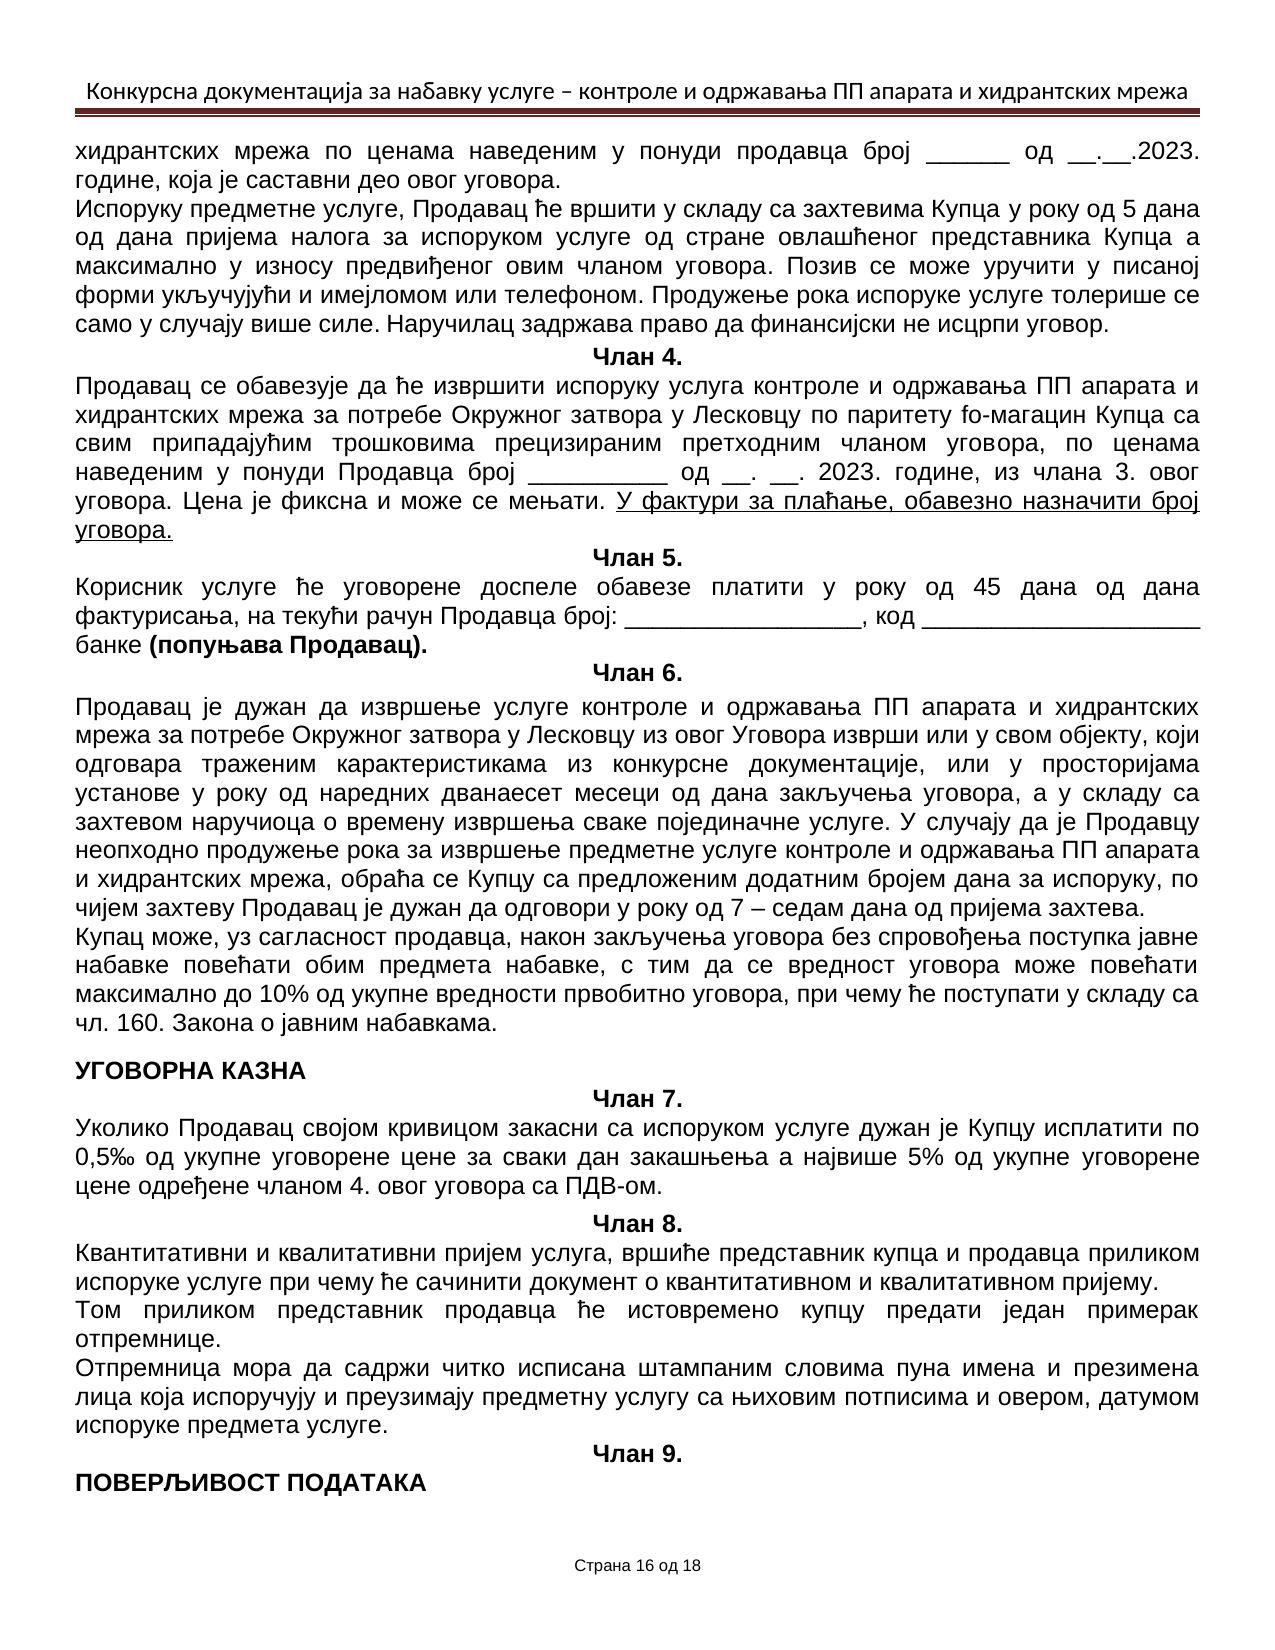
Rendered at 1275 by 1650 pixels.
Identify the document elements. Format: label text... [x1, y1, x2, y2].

text Члан 4. [75, 342, 1200, 371]
text Члан 8. [75, 1209, 1200, 1238]
text Испоруку предметне услуге, Продавац ће вршити у складу са захтевима Купца у року од 5 дана од дана пријема налога за испоруком услуге од стране овлашћеног представника Купца а максимално у износу предвиђеног овим чланом уговора. Позив се може уручити у писаној форми укључујући и имејломом или телефоном. Продужење рока испоруке услуге толерише се само у случају више силе. Наручилац задржава право да финансијски не исцрпи уговор. [75, 194, 1200, 337]
text Продавац је дужан да извршење услуге контроле и одржавања ПП апарата и хидрантских мрежа за потребе Окружног затвора у Лесковцу из овог Уговора изврши или у свом објекту, који одговара траженим карактеристикама из конкурсне документације, или у просторијама установе у року од наредних дванаесет месеци од дана закључења уговора, а у складу са захтевом наручиоца о времену извршења сваке појединачне услуге. У случају да је Продавцу неопходно продужење рока за извршење предметнe услугe контроле и одржавања ПП апарата и хидрантских мрежа, обраћа се Купцу са предложеним додатним бројем дана за испоруку, по чијем захтеву Продавац је дужан да одговори у року од 7 – седам дана од пријема захтева. [75, 691, 1200, 921]
text Члан 7. [75, 1084, 1200, 1113]
text Члан 6. [75, 658, 1200, 687]
text Члан 5. [75, 543, 1200, 572]
text Члан 9. [75, 1439, 1200, 1468]
text Уколико Продавац својом кривицом закасни са испоруком услуге дужан је Купцу исплатити по 0,5‰ од укупне уговорене цене за сваки дан закашњења а највише 5% од укупне уговорене цене одређене чланом 4. овог уговора са ПДВ-ом. [75, 1113, 1200, 1199]
text Отпремница мора да садржи читко исписана штампаним словима пуна имена и презимена лица која испоручују и преузимају предметну услугу са њиховим потписима и овером, датумом испоруке предмета услуге. [75, 1353, 1200, 1439]
text ПОВЕРЉИВОСТ ПОДАТАКА [75, 1468, 1200, 1497]
text Том приликом представник продавца ће истовремено купцу предати један примерак отпремнице. [75, 1295, 1200, 1353]
text Продавац се обавезује да ће извршити испоруку услуга контроле и одржавања ПП апарата и хидрантских мрежа за потребе Окружног затвора у Лесковцу по паритету fo-магацин Купца са свим припадајућим трошковима прецизираним претходним чланом уговора, по ценама наведеним у понуди Продавца број __________ од __. __. 2023. године, из члана 3. овог уговора. Цена је фиксна и може се мењати. У фактури за плаћање, обавезно назначити број уговора. [75, 371, 1200, 543]
text УГОВОРНА КАЗНА [75, 1056, 1200, 1084]
text Квантитативни и квалитативни пријем услуга, вршиће представник купца и продавца приликом испоруке услуге при чему ће сачинити документ о квантитативном и квалитативном пријему. [75, 1238, 1200, 1295]
text Корисник услуге ће уговорене доспеле обавезе платити у року од 45 дана од дана фактурисања, на текући рачун Продавца број: _________________, код ____________________ банке (попуњава Продавац). [75, 572, 1200, 658]
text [75, 136, 1200, 194]
text Купац може, уз сагласност продавца, након закључења уговора без спровођења поступка јавне набавке повећати обим предмета набавке, с тим да се вредност уговора може повећати максимално до 10% од укупне вредности првобитно уговора, при чему ће поступати у складу са чл. 160. Закона о јавним набавкама. [75, 921, 1200, 1036]
